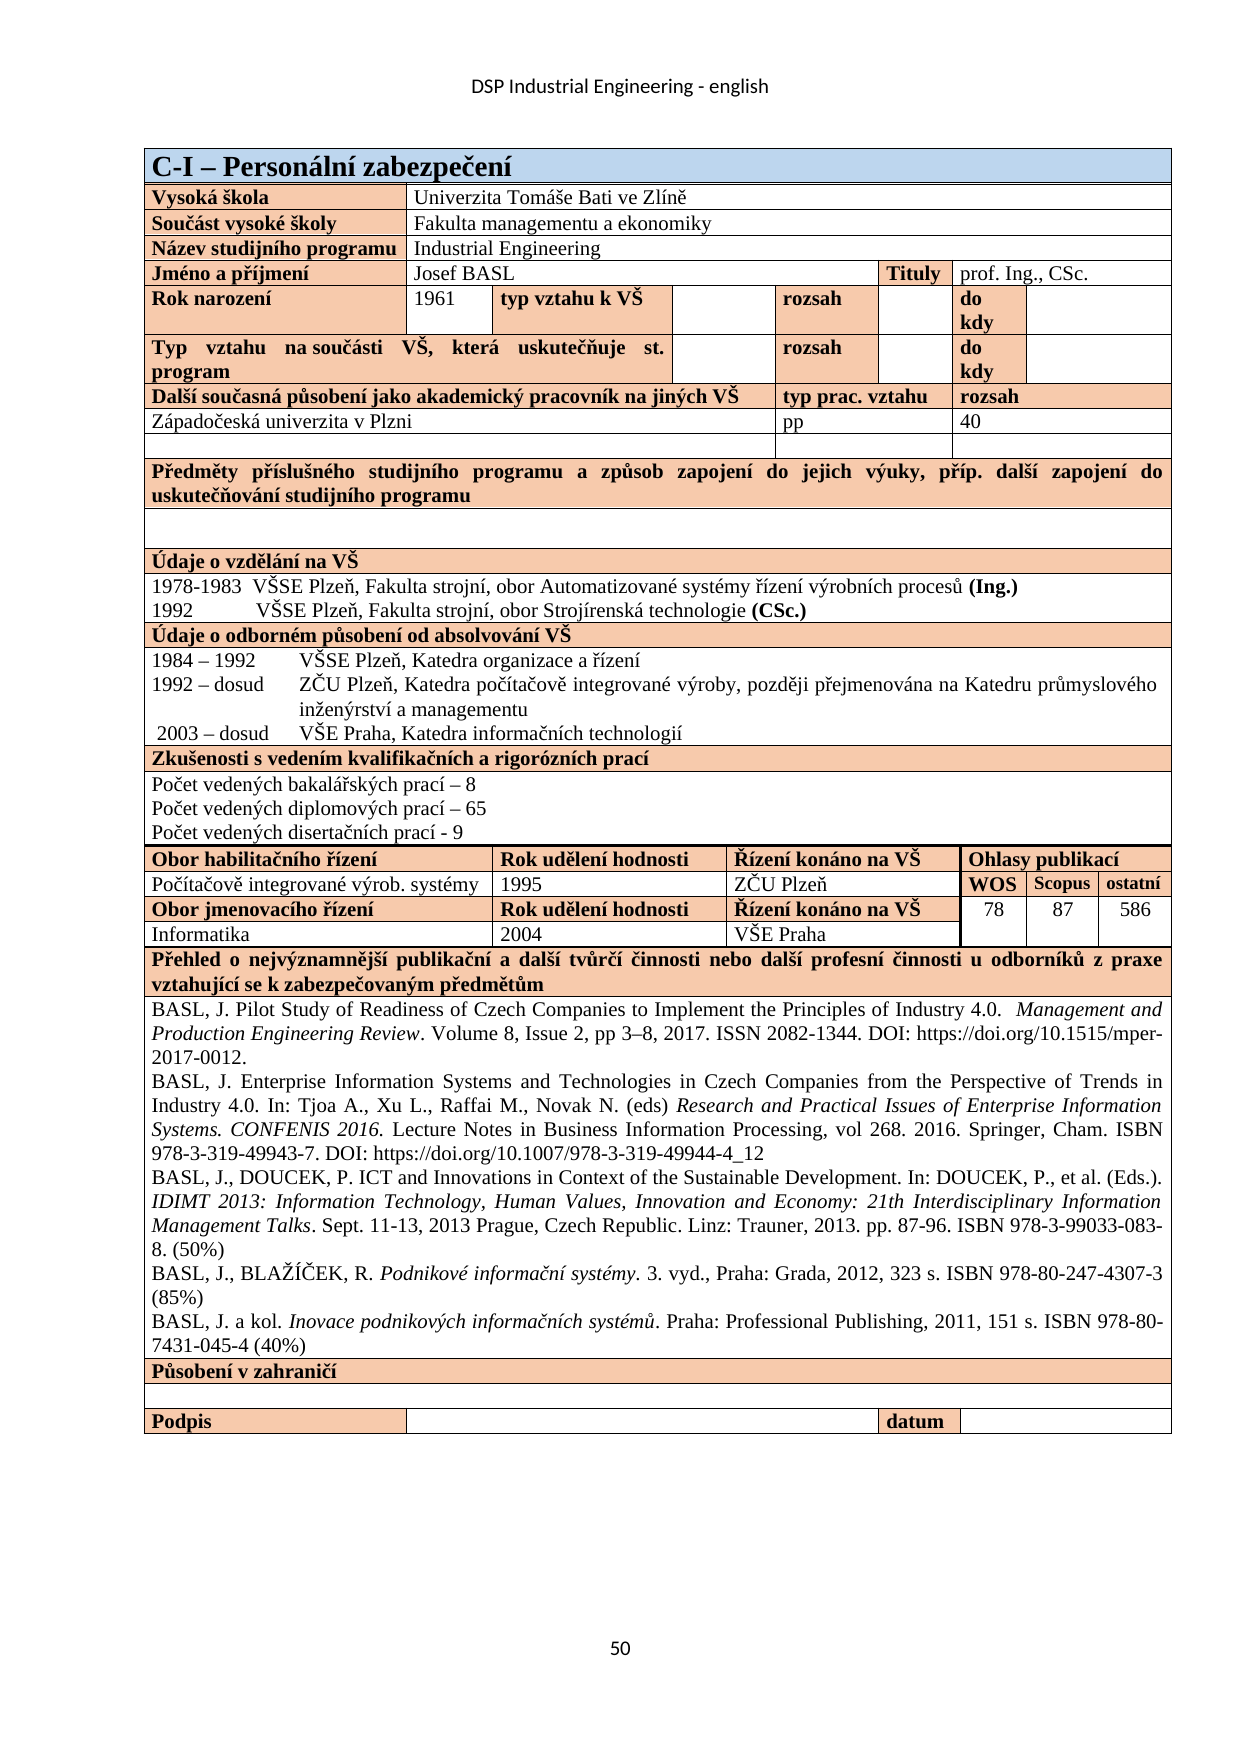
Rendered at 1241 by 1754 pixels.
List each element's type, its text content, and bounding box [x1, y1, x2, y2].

table_cell rozsah [776, 335, 878, 383]
table_cell VŠE Praha [727, 922, 959, 946]
table_cell Přehled o nejvýznamnější publikační a další tvůrčí činnosti nebo další profesní činnosti u odborníků z praxe vztahující se k zabezpečovaným předmětům [145, 948, 1171, 996]
table_cell Zkušenosti s vedením kvalifikačních a rigorózních prací [145, 746, 1171, 771]
table_cell Obor habilitačního řízení [145, 847, 492, 871]
table_cell Údaje o vzdělání na VŠ [145, 549, 1171, 573]
table_cell prof. Ing., CSc. [953, 261, 1171, 285]
table_cell Rok narození [145, 286, 406, 334]
table_cell 78 [962, 897, 1026, 946]
table_cell [776, 434, 952, 458]
table_cell [961, 1409, 1171, 1433]
table_cell do kdy [953, 286, 1026, 334]
table_cell Počet vedených bakalářských prací – 8 Počet vedených diplomových prací – 65 Počet vedených disertačních prací - 9 [145, 772, 1171, 844]
table_cell Scopus [1027, 872, 1098, 896]
table_cell [407, 1409, 878, 1433]
table_cell Josef BASL [407, 261, 878, 285]
table_cell Působení v zahraničí [145, 1359, 1171, 1383]
table_cell [145, 434, 775, 458]
table_cell rozsah [953, 384, 1171, 408]
table_cell Podpis [145, 1409, 406, 1433]
table_cell BASL, J. Pilot Study of Readiness of Czech Companies to Implement the Principles of Industry 4.0. Management and Production Engineering Review. Volume 8, Issue 2, pp 3–8, 2017. ISSN 2082-1344. DOI: https://doi.org/10.1515/mper-2017-0012. BASL, J. Enterprise Information Systems and Technologies in Czech Companies from the Perspective of Trends in Industry 4.0. In: Tjoa A., Xu L., Raffai M., Novak N. (eds) Research and Practical Issues of Enterprise Information Systems. CONFENIS 2016. Lecture Notes in Business Information Processing, vol 268. 2016. Springer, Cham. ISBN 978-3-319-49943-7. DOI: https://doi.org/10.1007/978-3-319-49944-4_12 BASL, J., DOUCEK, P. ICT and Innovations in Context of the Sustainable Development. In: DOUCEK, P., et al. (Eds.). IDIMT 2013: Information Technology, Human Values, Innovation and Economy: 21th Interdisciplinary Information Management Talks. Sept. 11-13, 2013 Prague, Czech Republic. Linz: Trauner, 2013. pp. 87-96. ISBN 978-3-99033-083-8. (50%) BASL, J., BLAŽÍČEK, R. Podnikové informační systémy. 3. vyd., Praha: Grada, 2012, 323 s. ISBN 978-80-247-4307-3 (85%) BASL, J. a kol. Inovace podnikových informačních systémů. Praha: Professional Publishing, 2011, 151 s. ISBN 978-80-7431-045-4 (40%) [145, 997, 1171, 1357]
table_cell Fakulta managementu a ekonomiky [407, 210, 1171, 234]
table_cell 40 [953, 409, 1171, 433]
table_cell [953, 434, 1171, 458]
table_cell Tituly [879, 261, 952, 285]
table_cell Předměty příslušného studijního programu a způsob zapojení do jejich výuky, příp. další zapojení do uskutečňování studijního programu [145, 459, 1171, 507]
table_cell Univerzita Tomáše Bati ve Zlíně [407, 185, 1171, 209]
table_cell pp [776, 409, 952, 433]
table_cell 2004 [493, 922, 726, 946]
table_cell WOS [962, 872, 1026, 896]
table_cell Vysoká škola [145, 185, 406, 209]
table_cell typ vztahu k VŠ [493, 286, 672, 334]
table_cell [879, 335, 952, 383]
table_cell Typ vztahu na součásti VŠ, která uskutečňuje st. program [145, 335, 672, 383]
table_cell 1978-1983 VŠSE Plzeň, Fakulta strojní, obor Automatizované systémy řízení výrobních procesů (Ing.) 1992 VŠSE Plzeň, Fakulta strojní, obor Strojírenská technologie (CSc.) [145, 574, 1171, 622]
table_cell Rok udělení hodnosti [493, 847, 726, 871]
table_cell [673, 335, 775, 383]
table_cell Západočeská univerzita v Plzni [145, 409, 775, 433]
table_header C-I – Personální zabezpečení [145, 149, 1171, 182]
table_cell do kdy [953, 335, 1026, 383]
table_cell [1027, 286, 1171, 334]
table_cell 87 [1027, 897, 1098, 946]
table_cell [673, 286, 775, 334]
table_cell [145, 1384, 1171, 1408]
table_cell ZČU Plzeň [727, 872, 959, 896]
table_cell 1961 [407, 286, 492, 334]
table_cell typ prac. vztahu [776, 384, 952, 408]
table_cell Industrial Engineering [407, 236, 1171, 259]
table_cell [879, 286, 952, 334]
table_cell datum [879, 1409, 960, 1433]
table_cell 1995 [493, 872, 726, 896]
table_cell [1027, 335, 1171, 383]
table_cell Informatika [145, 922, 492, 946]
table_cell [145, 509, 1171, 548]
table_cell Údaje o odborném působení od absolvování VŠ [145, 623, 1171, 647]
table_cell ostatní [1099, 872, 1171, 896]
table_cell Jméno a příjmení [145, 261, 406, 285]
table_cell Řízení konáno na VŠ [727, 897, 959, 921]
table_cell Název studijního programu [145, 236, 406, 259]
table_cell Obor jmenovacího řízení [145, 897, 492, 921]
table_cell Řízení konáno na VŠ [727, 847, 959, 871]
table_cell 1984 – 1992 VŠSE Plzeň, Katedra organizace a řízení 1992 – dosud ZČU Plzeň, Katedra počítačově integrované výroby, později přejmenována na Katedru průmyslového inženýrství a managementu 2003 – dosud VŠE Praha, Katedra informačních technologií [145, 648, 1171, 744]
table_cell 586 [1099, 897, 1171, 946]
table_cell Počítačově integrované výrob. systémy [145, 872, 492, 896]
table_cell Rok udělení hodnosti [493, 897, 726, 921]
table_cell Ohlasy publikací [962, 847, 1171, 871]
table_cell Součást vysoké školy [145, 210, 406, 234]
table_cell rozsah [776, 286, 878, 334]
table_cell Další současná působení jako akademický pracovník na jiných VŠ [145, 384, 775, 408]
